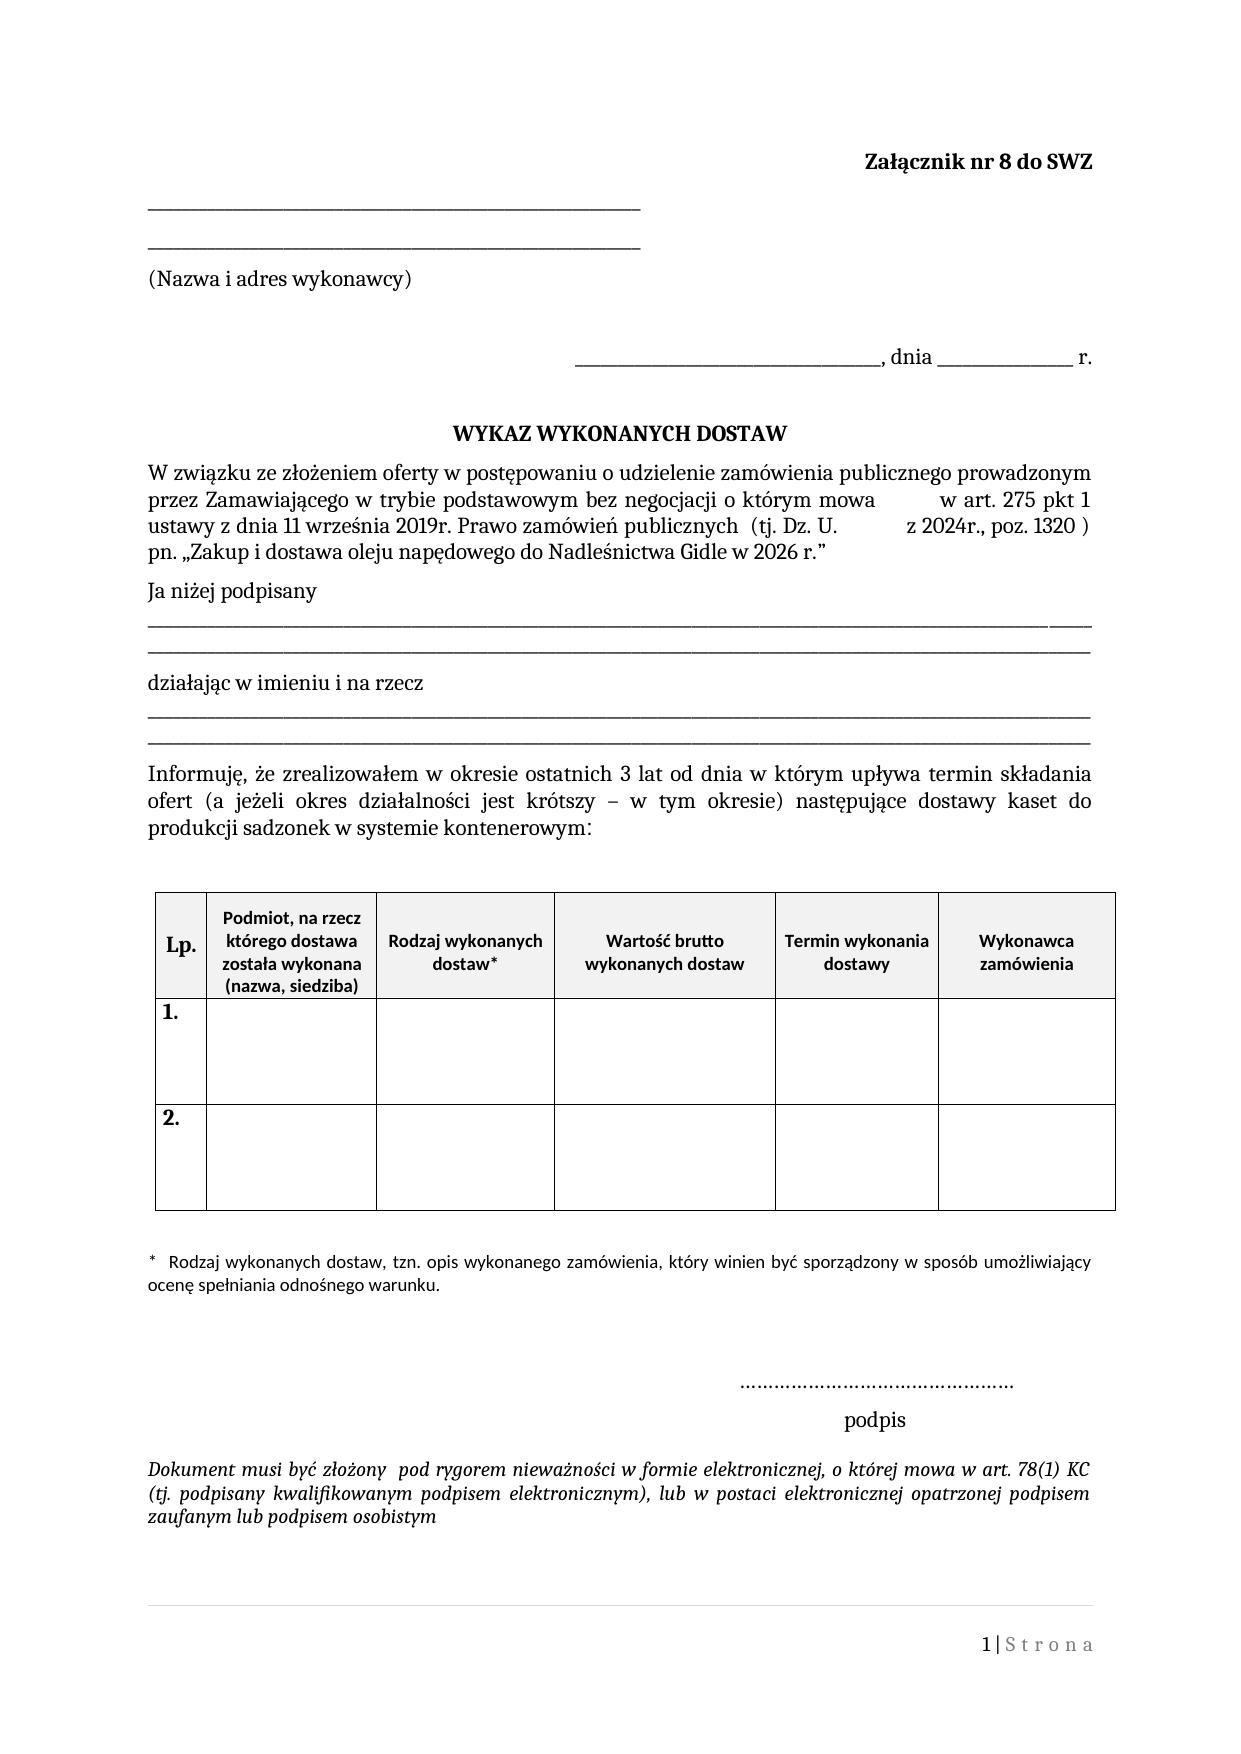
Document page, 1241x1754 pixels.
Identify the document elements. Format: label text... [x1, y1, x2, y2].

table_cell [939, 999, 1115, 1104]
table_cell [555, 999, 775, 1104]
text ………………………………………… [738, 1368, 1093, 1394]
text W związku ze złożeniem oferty w postępowaniu o udzielenie zamówienia publicznego prowadzonym przez Zamawiającego w trybie podstawowym bez negocjacji o którym mowa w art. 275 pkt 1 ustawy z dnia 11 września 2019r. Prawo zamówień publicznych (tj. Dz. U. z 2024r., poz. 1320 ) pn. „Zakup i dostawa oleju napędowego do Nadleśnictwa Gidle w 2026 r.” [148, 460, 1093, 565]
table_header Termin wykonania dostawy [776, 893, 938, 997]
text * Rodzaj wykonanych dostaw, tzn. opis wykonanego zamówienia, który winien być sporządzony w sposób umożliwiający ocenę spełniania odnośnego warunku. [148, 1250, 1093, 1296]
table_header Podmiot, na rzecz którego dostawa została wykonana (nazwa, siedziba) [207, 893, 376, 997]
table_cell [377, 1105, 554, 1210]
table_header Wykonawca zamówienia [939, 893, 1115, 997]
text działając w imieniu i na rzecz ______________________________________________________________________________________________________________________________________________________________________________________________________________________________ [148, 669, 1093, 748]
text Załącznik nr 8 do SWZ [148, 149, 1093, 176]
text ____________________________________, dnia ________________ r. [148, 343, 1093, 370]
text Informuję, że zrealizowałem w okresie ostatnich 3 lat od dnia w którym upływa termin składania ofert (a jeżeli okres działalności jest krótszy – w tym okresie) następujące dostawy kaset do produkcji sadzonek w systemie kontenerowym: [148, 761, 1093, 841]
table_cell 1. [156, 999, 206, 1104]
text WYKAZ WYKONANYCH DOSTAW [148, 421, 1093, 447]
table_header Rodzaj wykonanych dostaw* [377, 893, 554, 997]
table_header Wartość brutto wykonanych dostaw [555, 893, 775, 997]
table_cell 2. [156, 1105, 206, 1210]
table_cell [377, 999, 554, 1104]
text Ja niżej podpisany _______________________________________________________________________________________________________________ _______________________________________________________________________________________________________________ [148, 578, 1093, 657]
text __________________________________________________________ [148, 227, 1093, 253]
table_cell [776, 1105, 938, 1210]
table_cell [939, 1105, 1115, 1210]
text __________________________________________________________ [148, 188, 1093, 214]
table_cell [207, 999, 376, 1104]
text Dokument musi być złożony pod rygorem nieważności w formie elektronicznej, o której mowa w art. 78(1) KC (tj. podpisany kwalifikowanym podpisem elektronicznym), lub w postaci elektronicznej opatrzonej podpisem zaufanym lub podpisem osobistym [148, 1457, 1093, 1529]
table_cell [776, 999, 938, 1104]
table_cell [555, 1105, 775, 1210]
table_header Lp. [156, 893, 206, 997]
table_cell [207, 1105, 376, 1210]
text (Nazwa i adres wykonawcy) [148, 266, 1093, 292]
text podpis [738, 1407, 1093, 1433]
